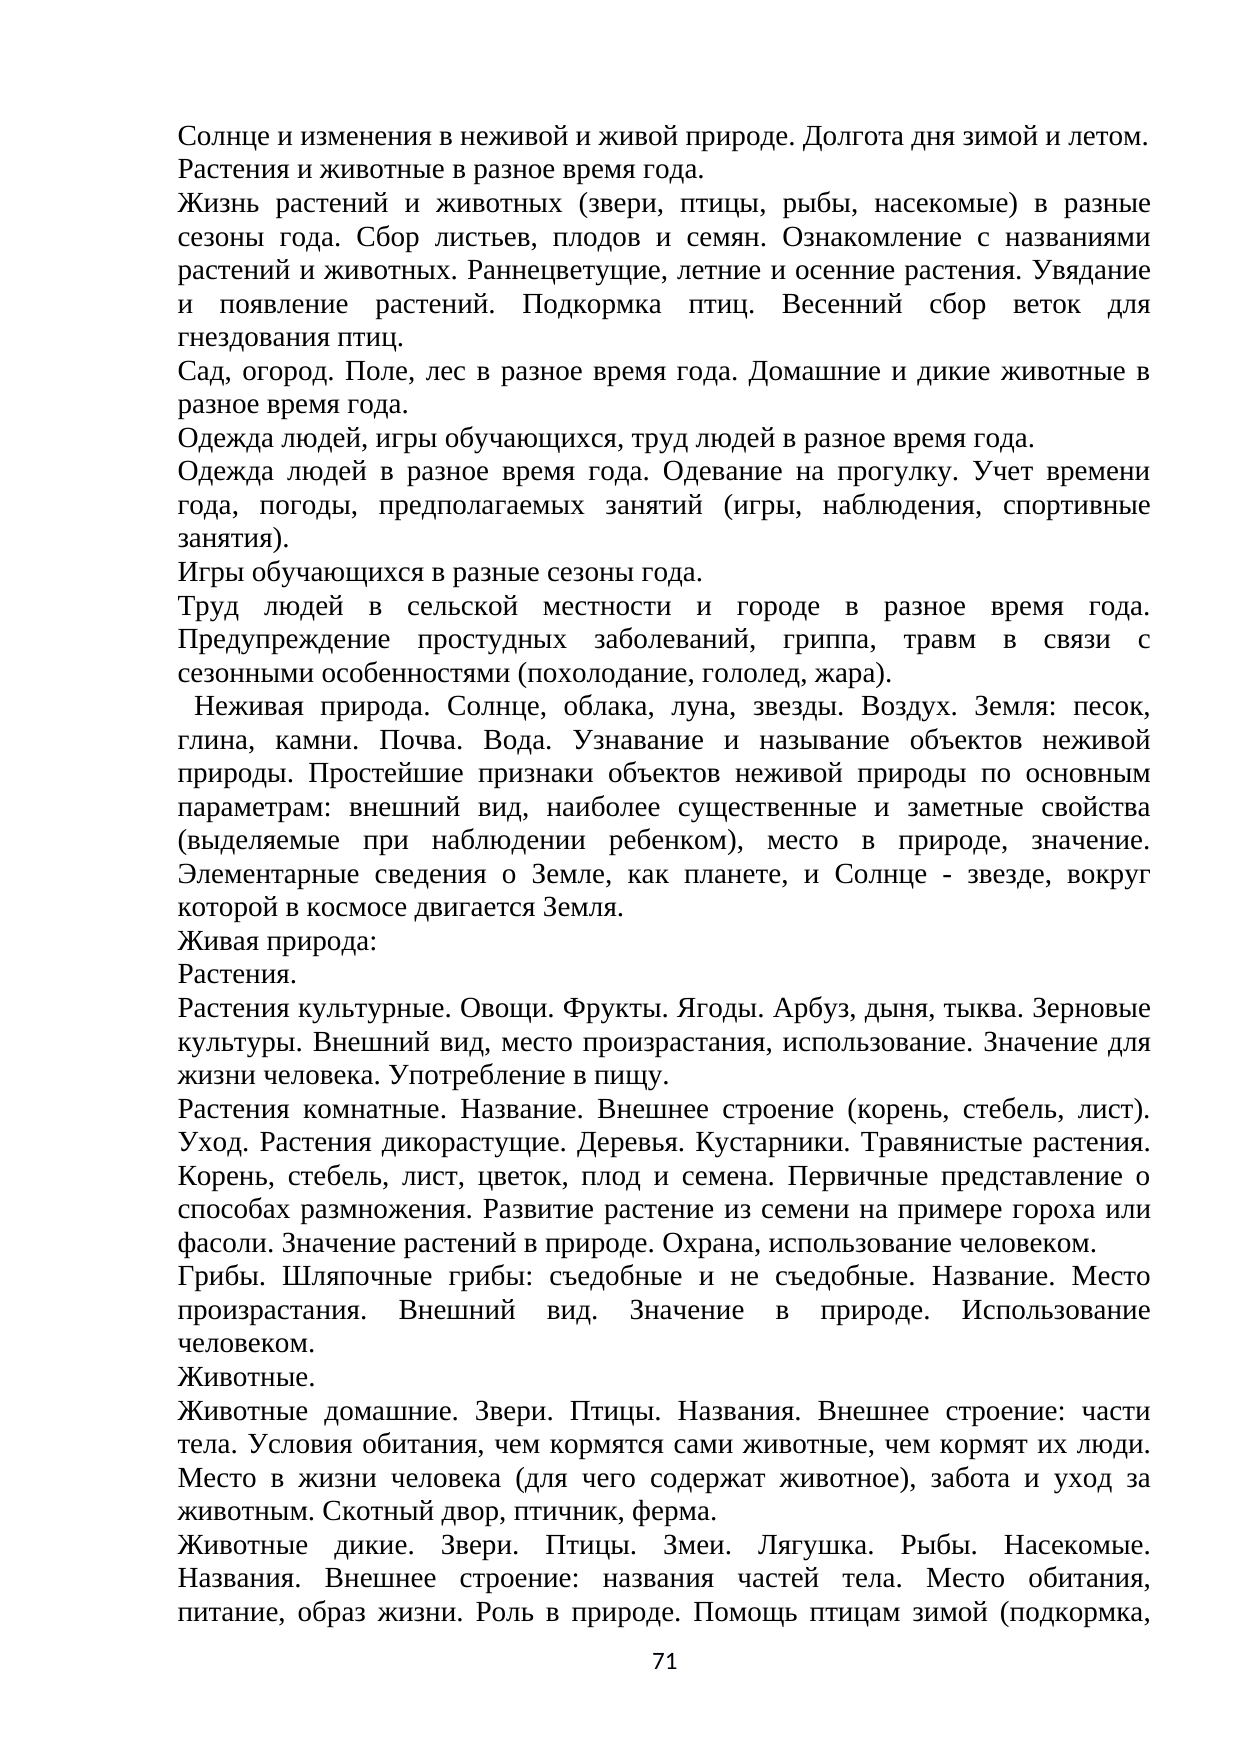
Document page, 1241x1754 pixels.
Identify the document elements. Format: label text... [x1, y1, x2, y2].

text Животные домашние. Звери. Птицы. Названия. Внешнее строение: части тела. Условия обитания, чем кормятся сами животные, чем кормят их люди. Место в жизни человека (для чего содержат животное), забота и уход за животным. Скотный двор, птичник, ферма. [177, 1393, 1152, 1527]
text Растения. [177, 957, 1152, 990]
text Труд людей в сельской местности и городе в разное время года. Предупреждение простудных заболеваний, гриппа, травм в связи с сезонными особенностями (похолодание, гололед, жара). [177, 588, 1152, 688]
text Растения культурные. Овощи. Фрукты. Ягоды. Арбуз, дыня, тыква. Зерновые культуры. Внешний вид, место произрастания, использование. Значение для жизни человека. Употребление в пищу. [177, 990, 1152, 1091]
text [177, 1527, 1152, 1627]
text Одежда людей, игры обучающихся, труд людей в разное время года. [177, 420, 1152, 453]
text Солнце и изменения в неживой и живой природе. Долгота дня зимой и летом. [177, 118, 1152, 152]
text Грибы. Шляпочные грибы: съедобные и не съедобные. Название. Место произрастания. Внешний вид. Значение в природе. Использование человеком. [177, 1258, 1152, 1359]
text Неживая природа. Солнце, облака, луна, звезды. Воздух. Земля: песок, глина, камни. Почва. Вода. Узнавание и называние объектов неживой природы. Простейшие признаки объектов неживой природы по основным параметрам: внешний вид, наиболее существенные и заметные свойства (выделяемые при наблюдении ребенком), место в природе, значение. Элементарные сведения о Земле, как планете, и Солнце - звезде, вокруг которой в космосе двигается Земля. [177, 688, 1152, 923]
text Животные. [177, 1359, 1152, 1393]
text Жизнь растений и животных (звери, птицы, рыбы, насекомые) в разные сезоны года. Сбор листьев, плодов и семян. Ознакомление с названиями растений и животных. Раннецветущие, летние и осенние растения. Увядание и появление растений. Подкормка птиц. Весенний сбор веток для гнездования птиц. [177, 185, 1152, 353]
text Растения комнатные. Название. Внешнее строение (корень, стебель, лист). Уход. Растения дикорастущие. Деревья. Кустарники. Травянистые растения. Корень, стебель, лист, цветок, плод и семена. Первичные представление о способах размножения. Развитие растение из семени на примере гороха или фасоли. Значение растений в природе. Охрана, использование человеком. [177, 1091, 1152, 1258]
text Живая природа: [177, 923, 1152, 957]
text Игры обучающихся в разные сезоны года. [177, 554, 1152, 588]
text Растения и животные в разное время года. [177, 152, 1152, 185]
text Сад, огород. Поле, лес в разное время года. Домашние и дикие животные в разное время года. [177, 353, 1152, 420]
text Одежда людей в разное время года. Одевание на прогулку. Учет времени года, погоды, предполагаемых занятий (игры, наблюдения, спортивные занятия). [177, 453, 1152, 554]
